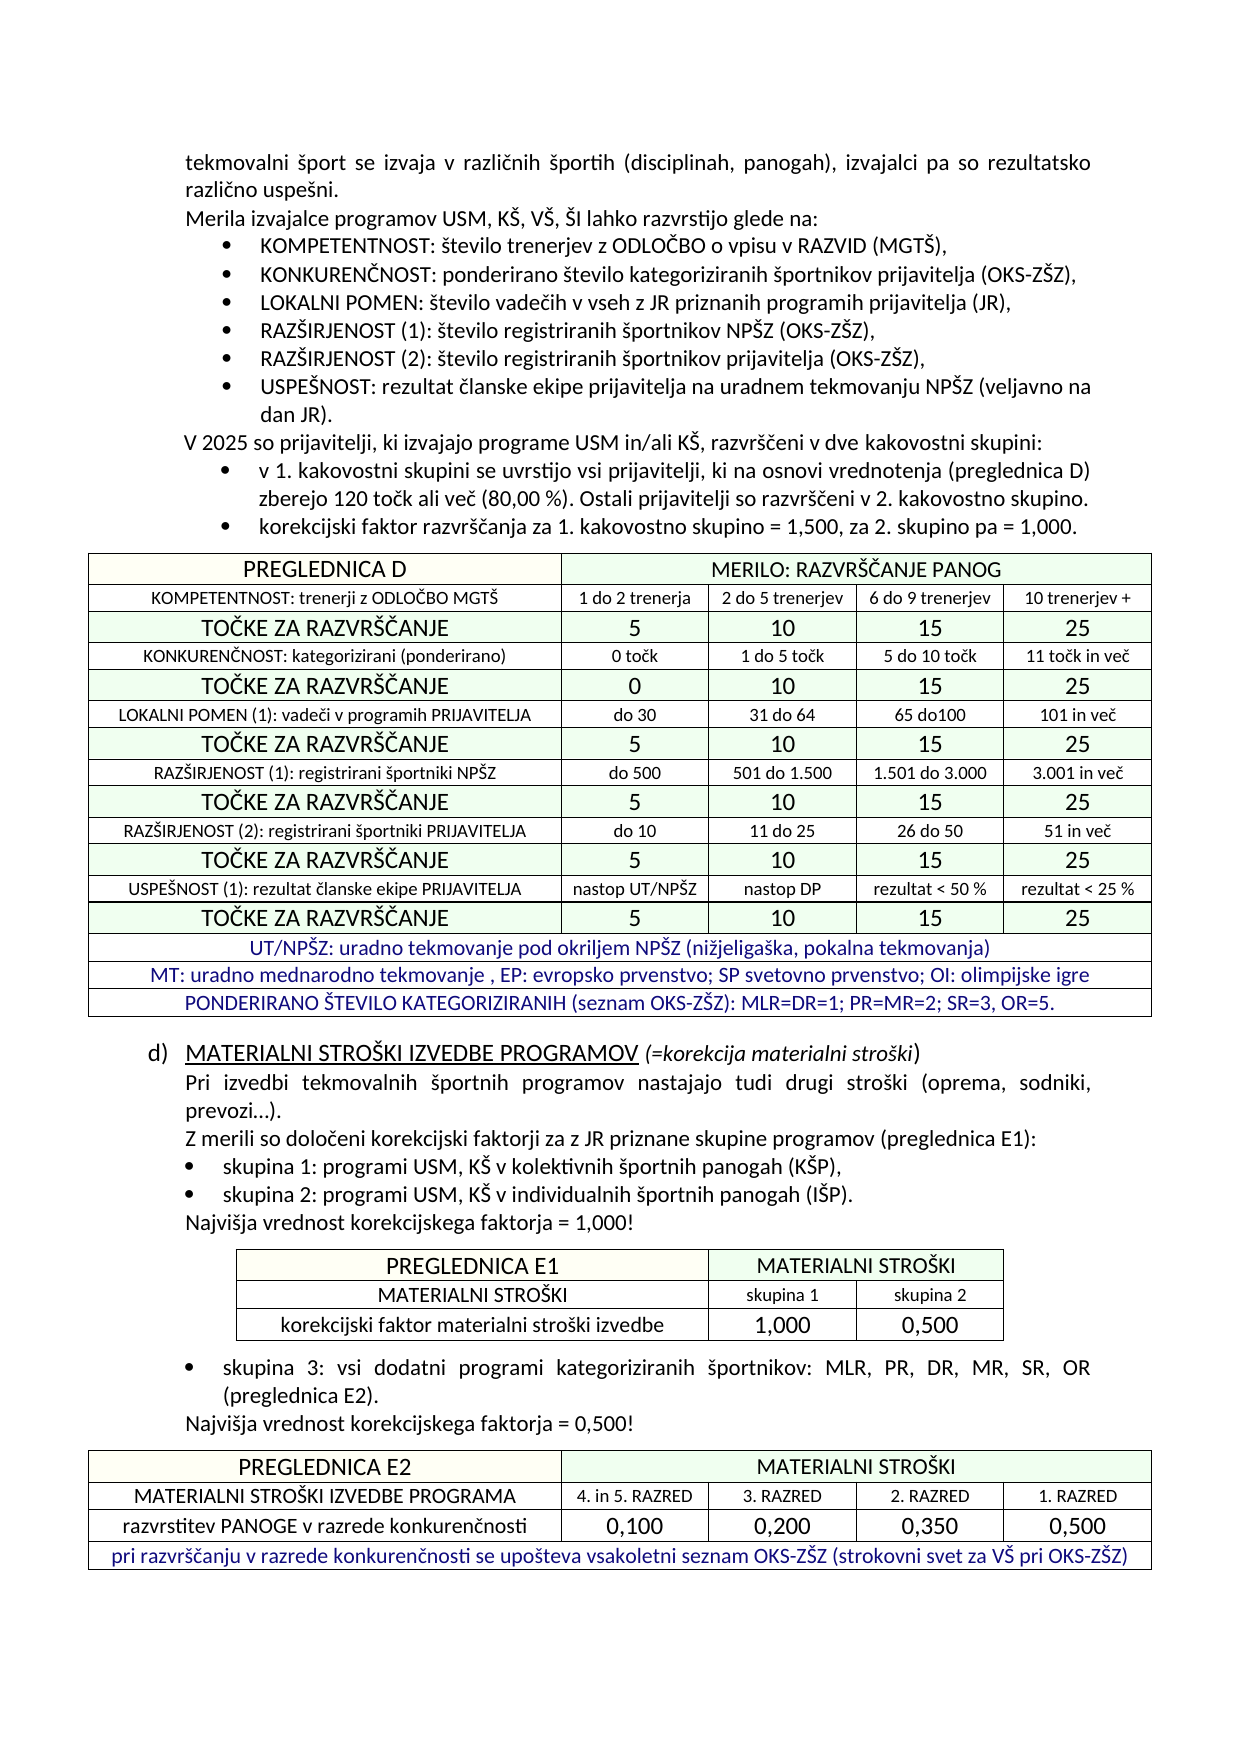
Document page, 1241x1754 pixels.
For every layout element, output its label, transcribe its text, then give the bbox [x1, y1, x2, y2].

table_cell TOČKE ZA RAZVRŠČANJE [89, 670, 561, 700]
table_cell 51 in več [1004, 818, 1151, 843]
table_cell MATERIALNI STROŠKI IZVEDBE PROGRAMA [89, 1483, 561, 1509]
table_cell KOMPETENTNOST: trenerji z ODLOČBO MGTŠ [89, 585, 561, 611]
table_cell 15 [857, 903, 1003, 933]
table_cell 0,500 [857, 1309, 1003, 1339]
table_header MATERIALNI STROŠKI [562, 1451, 1151, 1482]
table_cell 1 do 2 trenerja [562, 585, 708, 611]
table_cell TOČKE ZA RAZVRŠČANJE [89, 786, 561, 817]
list RAZŠIRJENOST (2): število registriranih športnikov prijavitelja (OKS-ZŠZ), [223, 344, 1093, 372]
table_cell 10 [709, 844, 856, 875]
table_cell razvrstitev PANOGE v razrede konkurenčnosti [89, 1510, 561, 1541]
table_cell 4. in 5. RAZRED [562, 1483, 708, 1509]
table_cell KONKURENČNOST: kategorizirani (ponderirano) [89, 643, 561, 669]
table_cell TOČKE ZA RAZVRŠČANJE [89, 844, 561, 875]
table_cell 10 trenerjev + [1004, 585, 1151, 611]
table_cell 1,000 [709, 1309, 856, 1339]
list RAZŠIRJENOST (1): število registriranih športnikov NPŠZ (OKS-ZŠZ), [223, 316, 1093, 344]
table_header PREGLEDNICA E1 [237, 1250, 708, 1280]
table_cell PONDERIRANO ŠTEVILO KATEGORIZIRANIH (seznam OKS-ZŠZ): MLR=DR=1; PR=MR=2; SR=3, OR=5. [89, 989, 1151, 1016]
table_cell 25 [1004, 670, 1151, 700]
table_cell 15 [857, 786, 1003, 817]
table_cell USPEŠNOST (1): rezultat članske ekipe PRIJAVITELJA [89, 876, 561, 901]
table_cell 1. RAZRED [1004, 1483, 1151, 1509]
table_cell do 500 [562, 760, 708, 785]
list skupina 1: programi USM, KŠ v kolektivnih športnih panogah (KŠP), [185, 1152, 1093, 1180]
table_cell 0,100 [562, 1510, 708, 1541]
table_cell 25 [1004, 903, 1151, 933]
table_cell LOKALNI POMEN (1): vadeči v programih PRIJAVITELJA [89, 701, 561, 727]
list LOKALNI POMEN: število vadečih v vseh z JR priznanih programih prijavitelja (JR), [223, 288, 1093, 316]
table_cell TOČKE ZA RAZVRŠČANJE [89, 728, 561, 758]
text Z merili so določeni korekcijski faktorji za z JR priznane skupine programov (preglednica E1): [185, 1124, 1093, 1152]
table_header MERILO: RAZVRŠČANJE PANOG [562, 554, 1151, 584]
table_cell 5 [562, 903, 708, 933]
table_cell pri razvrščanju v razrede konkurenčnosti se upošteva vsakoletni seznam OKS-ZŠZ (strokovni svet za VŠ pri OKS-ZŠZ) [89, 1542, 1151, 1569]
table_cell 5 [562, 728, 708, 758]
table_cell 1.501 do 3.000 [857, 760, 1003, 785]
text V 2025 so prijavitelji, ki izvajajo programe USM in/ali KŠ, razvrščeni v dve kakovostni skupini: [183, 428, 1093, 456]
table_header MATERIALNI STROŠKI [709, 1250, 1003, 1280]
table_cell 101 in več [1004, 701, 1151, 727]
table_cell 31 do 64 [709, 701, 856, 727]
table_cell skupina 2 [857, 1281, 1003, 1308]
list KONKURENČNOST: ponderirano število kategoriziranih športnikov prijavitelja (OKS-ZŠZ), [223, 260, 1093, 288]
table_cell nastop UT/NPŠZ [562, 876, 708, 901]
table_cell rezultat < 50 % [857, 876, 1003, 901]
table_cell 6 do 9 trenerjev [857, 585, 1003, 611]
table_cell nastop DP [709, 876, 856, 901]
table_cell 3.001 in več [1004, 760, 1151, 785]
list KOMPETENTNOST: število trenerjev z ODLOČBO o vpisu v RAZVID (MGTŠ), [223, 232, 1093, 260]
table_cell 26 do 50 [857, 818, 1003, 843]
table_cell 25 [1004, 844, 1151, 875]
table_cell rezultat < 25 % [1004, 876, 1151, 901]
text Merila izvajalce programov USM, KŠ, VŠ, ŠI lahko razvrstijo glede na: [185, 204, 1093, 232]
table_cell 15 [857, 612, 1003, 642]
table_cell 25 [1004, 786, 1151, 817]
table_header PREGLEDNICA D [89, 554, 561, 584]
table_cell do 10 [562, 818, 708, 843]
table_cell 2 do 5 trenerjev [709, 585, 856, 611]
table_cell do 30 [562, 701, 708, 727]
table_cell skupina 1 [709, 1281, 856, 1308]
table_cell 5 [562, 612, 708, 642]
list skupina 3: vsi dodatni programi kategoriziranih športnikov: MLR, PR, DR, MR, SR, OR (preglednica E2). [185, 1353, 1093, 1409]
table_cell 5 [562, 786, 708, 817]
table_cell 0 [562, 670, 708, 700]
table_cell TOČKE ZA RAZVRŠČANJE [89, 903, 561, 933]
table_cell 2. RAZRED [857, 1483, 1003, 1509]
table_cell 11 do 25 [709, 818, 856, 843]
table_header PREGLEDNICA E2 [89, 1451, 561, 1482]
table_cell RAZŠIRJENOST (2): registrirani športniki PRIJAVITELJA [89, 818, 561, 843]
table_cell 501 do 1.500 [709, 760, 856, 785]
text Najvišja vrednost korekcijskega faktorja = 1,000! [185, 1208, 1093, 1236]
list MATERIALNI STROŠKI IZVEDBE PROGRAMOV (=korekcija materialni stroški) [148, 1037, 1093, 1068]
list korekcijski faktor razvrščanja za 1. kakovostno skupino = 1,500, za 2. skupino pa = 1,000. [221, 512, 1093, 540]
table_cell 0,200 [709, 1510, 856, 1541]
text Najvišja vrednost korekcijskega faktorja = 0,500! [185, 1409, 1093, 1437]
table_cell 0 točk [562, 643, 708, 669]
table_cell 0,500 [1004, 1510, 1151, 1541]
table_cell 5 [562, 844, 708, 875]
table_cell RAZŠIRJENOST (1): registrirani športniki NPŠZ [89, 760, 561, 785]
table_cell 15 [857, 728, 1003, 758]
list skupina 2: programi USM, KŠ v individualnih športnih panogah (IŠP). [185, 1180, 1093, 1208]
table_cell korekcijski faktor materialni stroški izvedbe [237, 1309, 708, 1339]
list v 1. kakovostni skupini se uvrstijo vsi prijavitelji, ki na osnovi vrednotenja (preglednica D) zberejo 120 točk ali več (80,00 %). Ostali prijavitelji so razvrščeni v 2. kakovostno skupino. [221, 456, 1093, 512]
table_cell 3. RAZRED [709, 1483, 856, 1509]
table_cell 1 do 5 točk [709, 643, 856, 669]
table_cell 5 do 10 točk [857, 643, 1003, 669]
table_cell 0,350 [857, 1510, 1003, 1541]
text Pri izvedbi tekmovalnih športnih programov nastajajo tudi drugi stroški (oprema, sodniki, prevozi…). [185, 1068, 1093, 1124]
table_cell TOČKE ZA RAZVRŠČANJE [89, 612, 561, 642]
table_cell 10 [709, 786, 856, 817]
list USPEŠNOST: rezultat članske ekipe prijavitelja na uradnem tekmovanju NPŠZ (veljavno na dan JR). [223, 372, 1093, 428]
table_cell 65 do100 [857, 701, 1003, 727]
table_cell 25 [1004, 728, 1151, 758]
table_cell 10 [709, 728, 856, 758]
text tekmovalni šport se izvaja v različnih športih (disciplinah, panogah), izvajalci pa so rezultatsko različno uspešni. [185, 148, 1093, 204]
table_cell 15 [857, 844, 1003, 875]
table_cell 10 [709, 612, 856, 642]
table_cell 25 [1004, 612, 1151, 642]
table_cell 11 točk in več [1004, 643, 1151, 669]
table_cell 10 [709, 670, 856, 700]
table_cell MT: uradno mednarodno tekmovanje , EP: evropsko prvenstvo; SP svetovno prvenstvo; OI: olimpijske igre [89, 962, 1151, 988]
table_cell 15 [857, 670, 1003, 700]
table_cell 10 [709, 903, 856, 933]
table_cell UT/NPŠZ: uradno tekmovanje pod okriljem NPŠZ (nižjeligaška, pokalna tekmovanja) [89, 934, 1151, 961]
table_cell MATERIALNI STROŠKI [237, 1281, 708, 1308]
